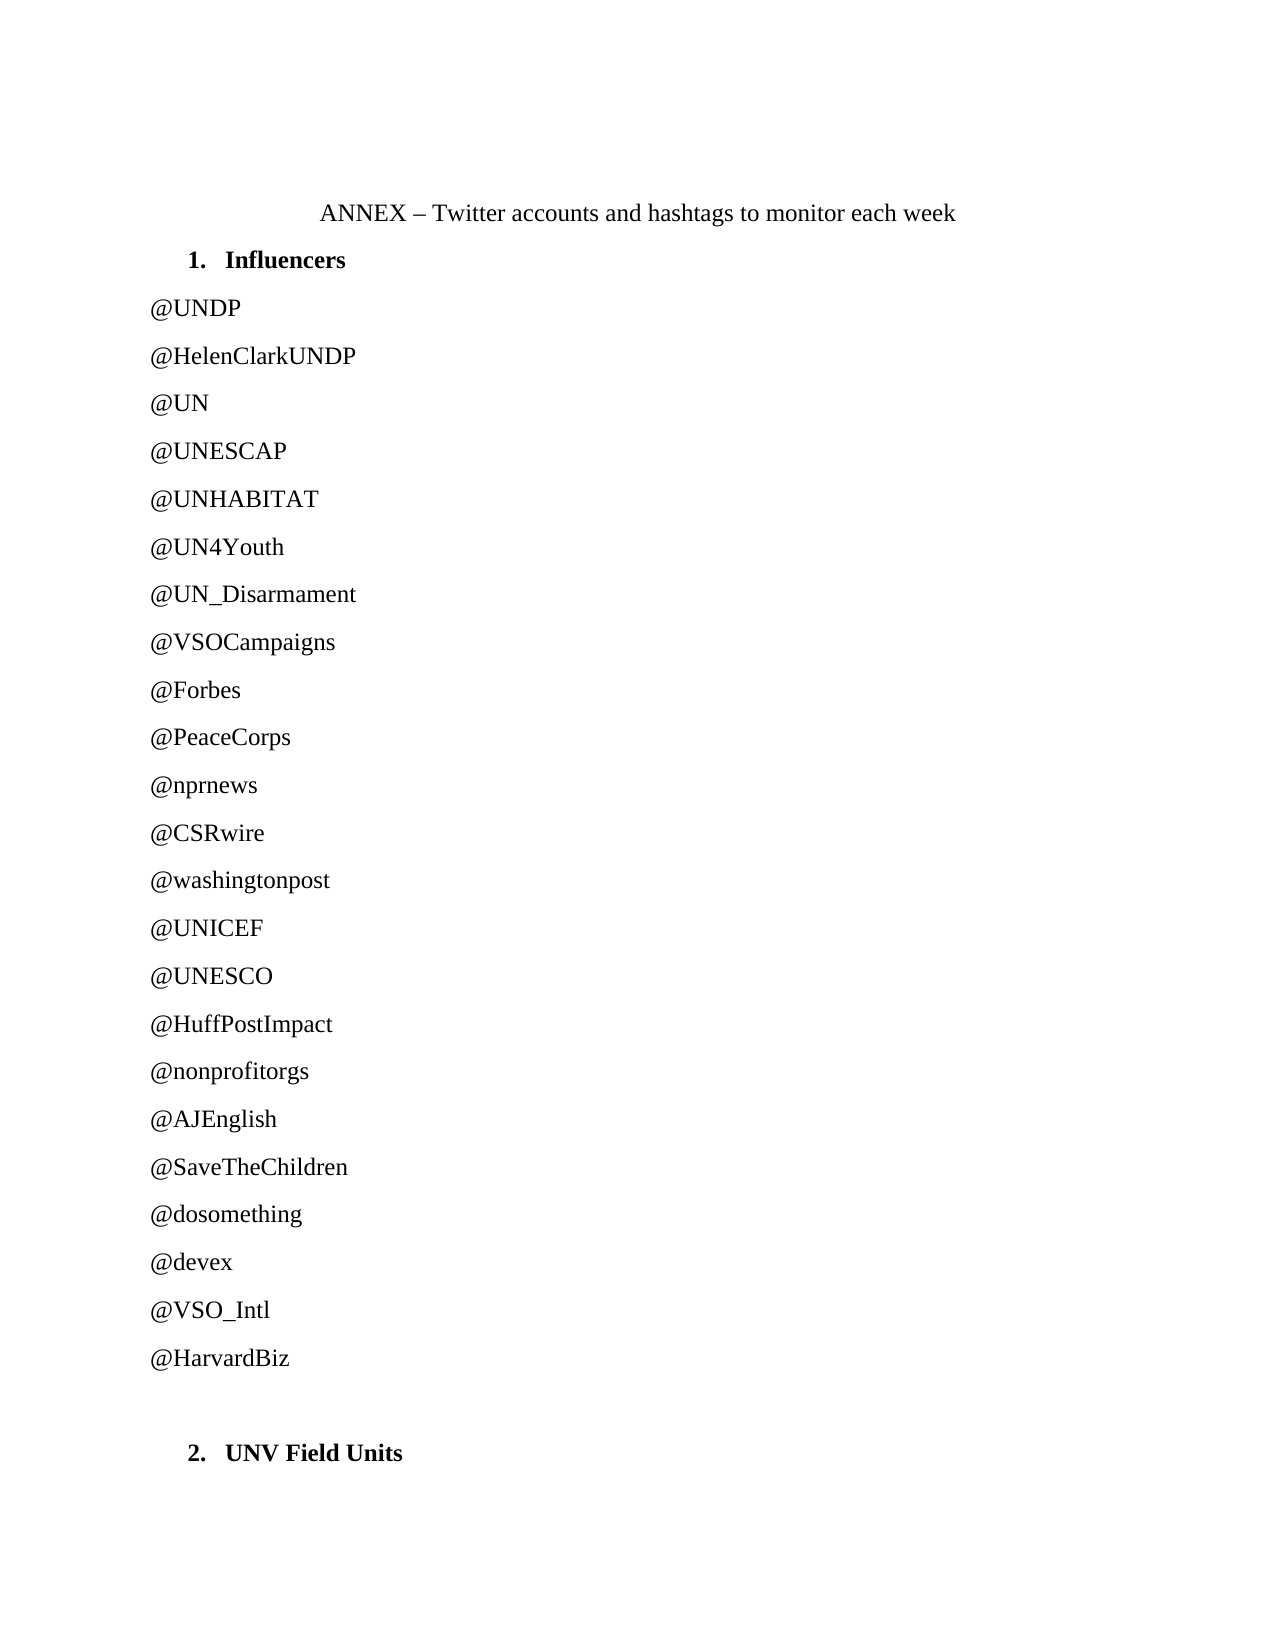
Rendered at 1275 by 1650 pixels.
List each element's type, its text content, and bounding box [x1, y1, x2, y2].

list UNV Field Units [187, 1438, 1125, 1467]
text @nonprofitorgs [150, 1056, 1125, 1085]
text @UNHABITAT [150, 484, 1125, 513]
text @UN_Disarmament [150, 579, 1125, 608]
text @HuffPostImpact [150, 1009, 1125, 1037]
text @HelenClarkUNDP [150, 341, 1125, 369]
text @UN4Youth [150, 532, 1125, 560]
text @dosomething [150, 1199, 1125, 1228]
text @UNESCO [150, 961, 1125, 990]
text @UNESCAP [150, 436, 1125, 465]
text @HarvardBiz [150, 1343, 1125, 1371]
text @PeaceCorps [150, 722, 1125, 751]
text @UNDP [150, 293, 1125, 322]
text @SaveTheChildren [150, 1152, 1125, 1181]
text ANNEX – Twitter accounts and hashtags to monitor each week [150, 198, 1125, 226]
text @AJEnglish [150, 1104, 1125, 1133]
text @CSRwire [150, 818, 1125, 847]
text @Forbes [150, 675, 1125, 703]
text @VSO_Intl [150, 1295, 1125, 1324]
text @UNICEF [150, 913, 1125, 942]
text @VSOCampaigns [150, 627, 1125, 656]
text @nprnews [150, 770, 1125, 799]
text @washingtonpost [150, 866, 1125, 894]
text @devex [150, 1247, 1125, 1276]
text @UN [150, 388, 1125, 417]
list Influencers [187, 245, 1125, 274]
